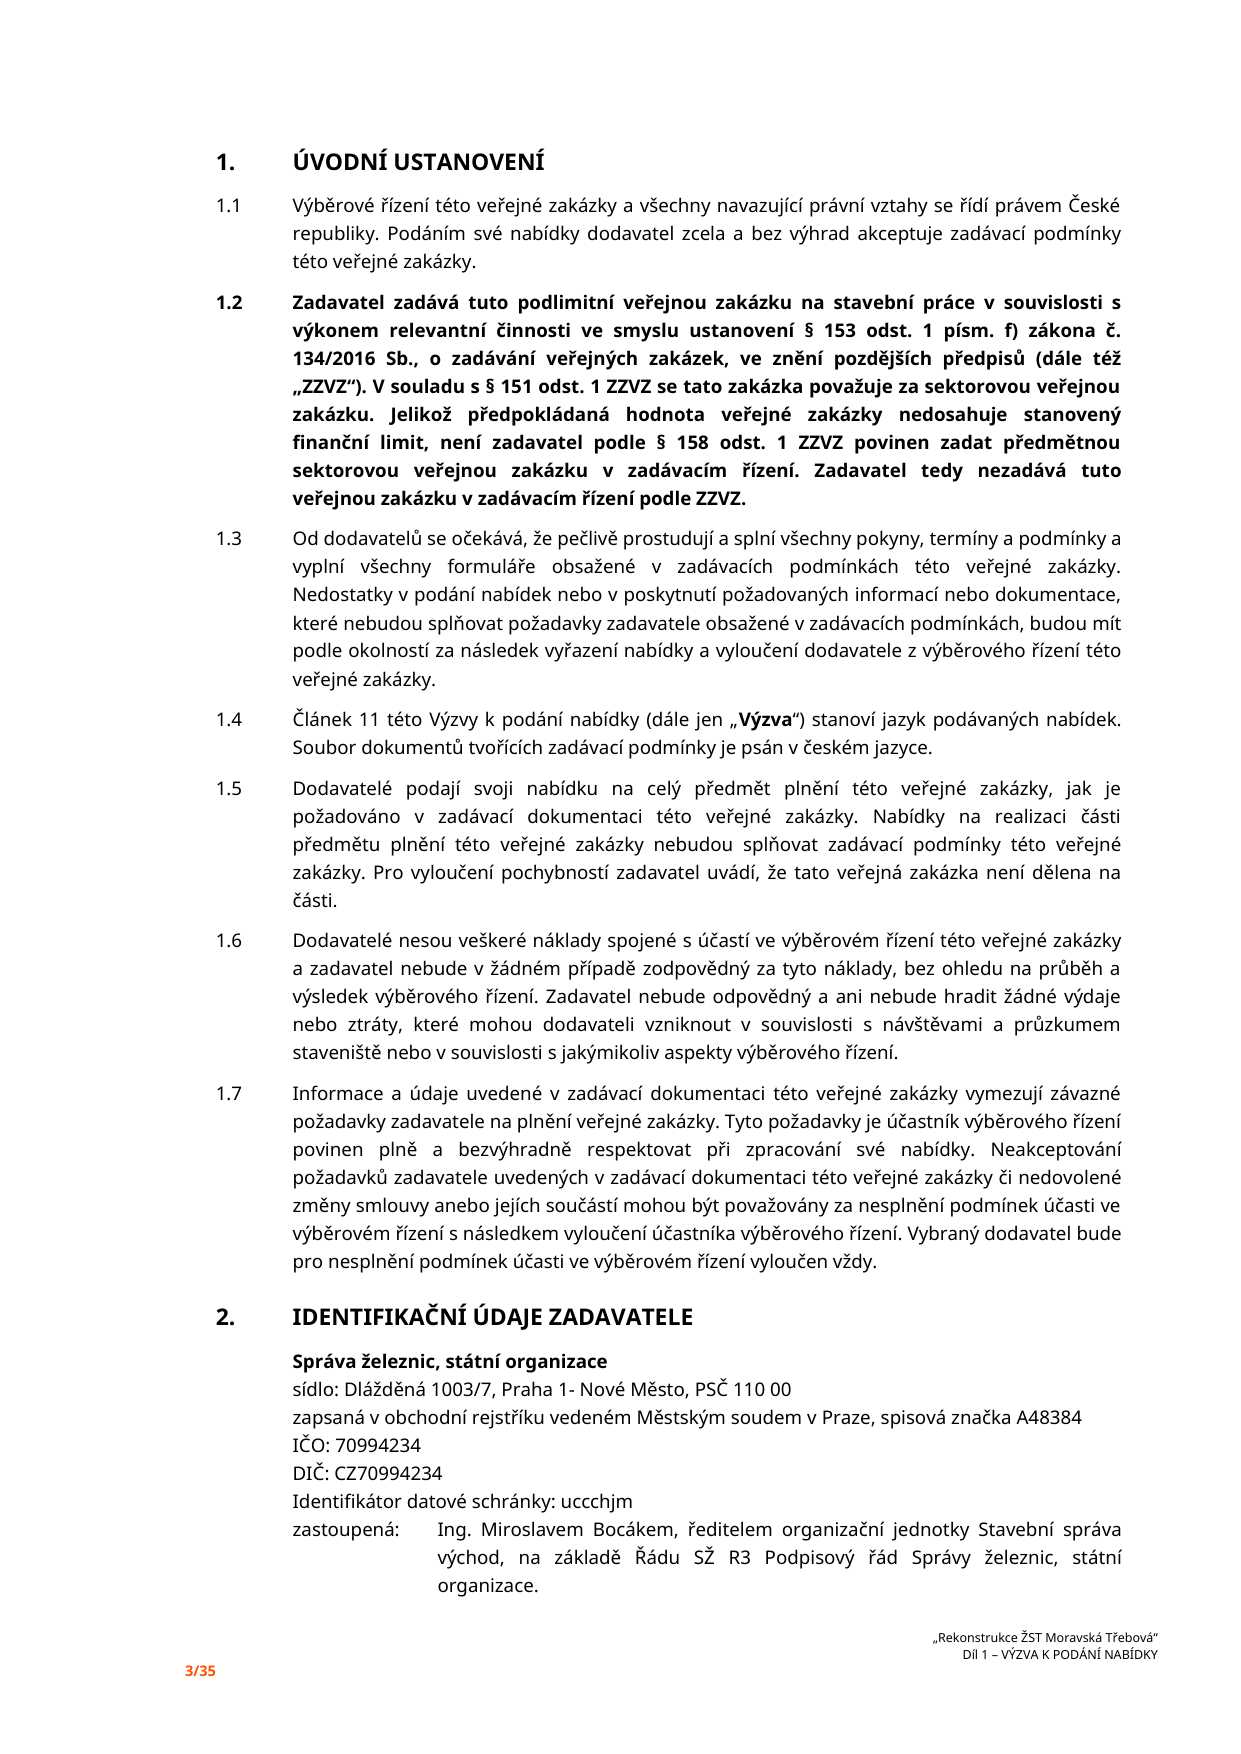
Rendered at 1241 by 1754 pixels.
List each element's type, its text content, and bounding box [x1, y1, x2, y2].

text IČO: 70994234 [292, 1432, 1122, 1458]
text zastoupená: Ing. Miroslavem Bocákem, ředitelem organizační jednotky Stavební správa východ, na základě Řádu SŽ R3 Podpisový řád Správy železnic, státní organizace. [292, 1516, 1122, 1598]
text Výběrové řízení této veřejné zakázky a všechny navazující právní vztahy se řídí právem České republiky. Podáním své nabídky dodavatel zcela a bez výhrad akceptuje zadávací podmínky této veřejné zakázky. [216, 192, 1122, 274]
text sídlo: Dlážděná 1003/7, Praha 1- Nové Město, PSČ 110 00 [292, 1376, 1122, 1402]
text DIČ: CZ70994234 [292, 1460, 1122, 1486]
text IDENTIFIKAČNÍ ÚDAJE ZADAVATELE [216, 1301, 1122, 1332]
text Dodavatelé nesou veškeré náklady spojené s účastí ve výběrovém řízení této veřejné zakázky a zadavatel nebude v žádném případě zodpovědný za tyto náklady, bez ohledu na průběh a výsledek výběrového řízení. Zadavatel nebude odpovědný a ani nebude hradit žádné výdaje nebo ztráty, které mohou dodavateli vzniknout v souvislosti s návštěvami a průzkumem staveniště nebo v souvislosti s jakýmikoliv aspekty výběrového řízení. [216, 927, 1122, 1065]
text zapsaná v obchodní rejstříku vedeném Městským soudem v Praze, spisová značka A48384 [292, 1404, 1122, 1430]
text Správa železnic, státní organizace [292, 1348, 1122, 1374]
text Dodavatelé podají svoji nabídku na celý předmět plnění této veřejné zakázky, jak je požadováno v zadávací dokumentaci této veřejné zakázky. Nabídky na realizaci části předmětu plnění této veřejné zakázky nebudou splňovat zadávací podmínky této veřejné zakázky. Pro vyloučení pochybností zadavatel uvádí, že tato veřejná zakázka není dělena na části. [216, 775, 1122, 912]
text Zadavatel zadává tuto podlimitní veřejnou zakázku na stavební práce v souvislosti s výkonem relevantní činnosti ve smyslu ustanovení § 153 odst. 1 písm. f) zákona č. 134/2016 Sb., o zadávání veřejných zakázek, ve znění pozdějších předpisů (dále též „ZZVZ“). V souladu s § 151 odst. 1 ZZVZ se tato zakázka považuje za sektorovou veřejnou zakázku. Jelikož předpokládaná hodnota veřejné zakázky nedosahuje stanovený finanční limit, není zadavatel podle § 158 odst. 1 ZZVZ povinen zadat předmětnou sektorovou veřejnou zakázku v zadávacím řízení. Zadavatel tedy nezadává tuto veřejnou zakázku v zadávacím řízení podle ZZVZ. [216, 289, 1122, 511]
text Od dodavatelů se očekává, že pečlivě prostudují a splní všechny pokyny, termíny a podmínky a vyplní všechny formuláře obsažené v zadávacích podmínkách této veřejné zakázky. Nedostatky v podání nabídek nebo v poskytnutí požadovaných informací nebo dokumentace, které nebudou splňovat požadavky zadavatele obsažené v zadávacích podmínkách, budou mít podle okolností za následek vyřazení nabídky a vyloučení dodavatele z výběrového řízení této veřejné zakázky. [216, 526, 1122, 691]
text ÚVODNÍ USTANOVENÍ [216, 146, 1122, 177]
text Informace a údaje uvedené v zadávací dokumentaci této veřejné zakázky vymezují závazné požadavky zadavatele na plnění veřejné zakázky. Tyto požadavky je účastník výběrového řízení povinen plně a bezvýhradně respektovat při zpracování své nabídky. Neakceptování požadavků zadavatele uvedených v zadávací dokumentaci této veřejné zakázky či nedovolené změny smlouvy anebo jejích součástí mohou být považovány za nesplnění podmínek účasti ve výběrovém řízení s následkem vyloučení účastníka výběrového řízení. Vybraný dodavatel bude pro nesplnění podmínek účasti ve výběrovém řízení vyloučen vždy. [216, 1080, 1122, 1274]
text Článek 11 této Výzvy k podání nabídky (dále jen „Výzva“) stanoví jazyk podávaných nabídek. Soubor dokumentů tvořících zadávací podmínky je psán v českém jazyce. [216, 706, 1122, 760]
text Identifikátor datové schránky: uccchjm [292, 1488, 1122, 1514]
